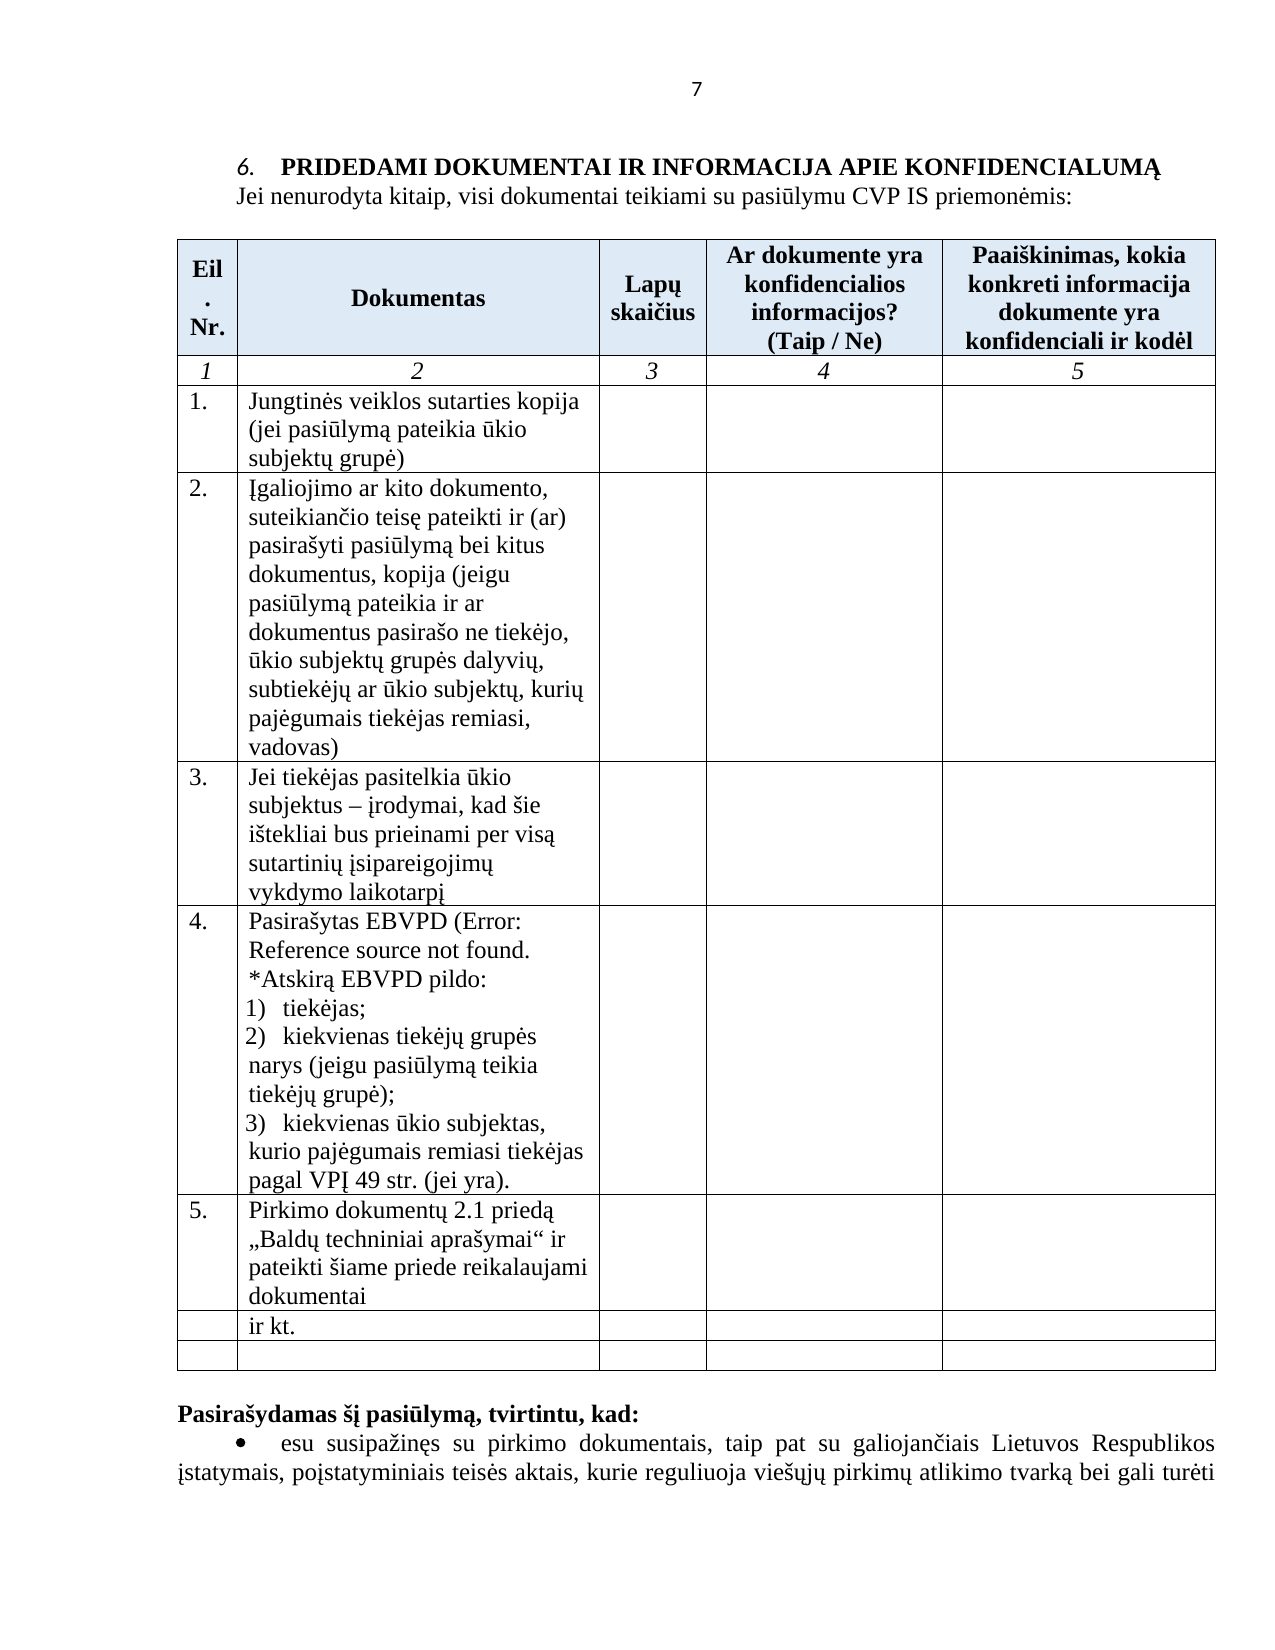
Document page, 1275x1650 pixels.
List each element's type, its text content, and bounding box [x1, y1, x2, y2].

table_header Ar dokumente yra konfidencialios informacijos? (Taip / Ne) [707, 240, 942, 355]
table_cell [943, 386, 1215, 472]
table_cell [707, 386, 942, 472]
table_cell [707, 906, 942, 1194]
table_cell [238, 1341, 599, 1369]
table_cell Jei tiekėjas pasitelkia ūkio subjektus – įrodymai, kad šie ištekliai bus prieinami per visą sutartinių įsipareigojimų vykdymo laikotarpį [238, 762, 599, 905]
table_header Eil. Nr. [178, 240, 237, 355]
table_cell [943, 1311, 1215, 1340]
table_cell 3. [178, 762, 237, 905]
table_cell Pasirašytas EBVPD (Pirkimo sąlygų 4 priedas „EBVPD“ (XML ir PDF formatais). *Atskirą EBVPD pildo: tiekėjas; kiekvienas tiekėjų grupės narys (jeigu pasiūlymą teikia tiekėjų grupė); kiekvienas ūkio subjektas, kurio pajėgumais remiasi tiekėjas pagal VPĮ 49 str. (jei yra). [238, 906, 599, 1194]
table_cell [943, 906, 1215, 1194]
table_cell [943, 1341, 1215, 1369]
table_cell [600, 906, 706, 1194]
table_cell Jungtinės veiklos sutarties kopija (jei pasiūlymą pateikia ūkio subjektų grupė) [238, 386, 599, 472]
text Pasirašydamas šį pasiūlymą, tvirtintu, kad: [177, 1399, 1216, 1428]
table_cell 5. [178, 1195, 237, 1310]
table_cell [707, 1311, 942, 1340]
table_cell 5 [943, 356, 1215, 385]
table_header Dokumentas [238, 240, 599, 355]
table_cell [178, 1341, 237, 1369]
table_cell [600, 762, 706, 905]
table_cell 2 [238, 356, 599, 385]
table_header Paaiškinimas, kokia konkreti informacija dokumente yra konfidenciali ir kodėl [943, 240, 1215, 355]
table_cell 4. [178, 906, 237, 1194]
table_cell 1 [178, 356, 237, 385]
table_cell 3 [600, 356, 706, 385]
table_cell [600, 1195, 706, 1310]
table_cell [600, 473, 706, 761]
list PRIDEDAMI DOKUMENTAI IR INFORMACIJA APIE KONFIDENCIALUMĄ [236, 151, 1216, 181]
list Jei nenurodyta kitaip, visi dokumentai teikiami su pasiūlymu CVP IS priemonėmis: [177, 181, 1216, 210]
table_cell [707, 1195, 942, 1310]
table_cell [707, 1341, 942, 1369]
table_cell 2. [178, 473, 237, 761]
table_cell [943, 1195, 1215, 1310]
table_cell [943, 762, 1215, 905]
table_cell [943, 473, 1215, 761]
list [177, 1428, 1216, 1486]
table_cell Įgaliojimo ar kito dokumento, suteikiančio teisę pateikti ir (ar) pasirašyti pasiūlymą bei kitus dokumentus, kopija (jeigu pasiūlymą pateikia ir ar dokumentus pasirašo ne tiekėjo, ūkio subjektų grupės dalyvių, subtiekėjų ar ūkio subjektų, kurių pajėgumais tiekėjas remiasi, vadovas) [238, 473, 599, 761]
table_cell [600, 1341, 706, 1369]
table_cell 4 [707, 356, 942, 385]
table_cell Pirkimo dokumentų 2.1 priedą „Baldų techniniai aprašymai“ ir pateikti šiame priede reikalaujami dokumentai [238, 1195, 599, 1310]
table_cell [707, 762, 942, 905]
table_cell [707, 473, 942, 761]
table_cell ir kt. [238, 1311, 599, 1340]
table_cell [600, 386, 706, 472]
table_cell [178, 1311, 237, 1340]
table_header Lapų skaičius [600, 240, 706, 355]
table_cell 1. [178, 386, 237, 472]
table_cell [600, 1311, 706, 1340]
